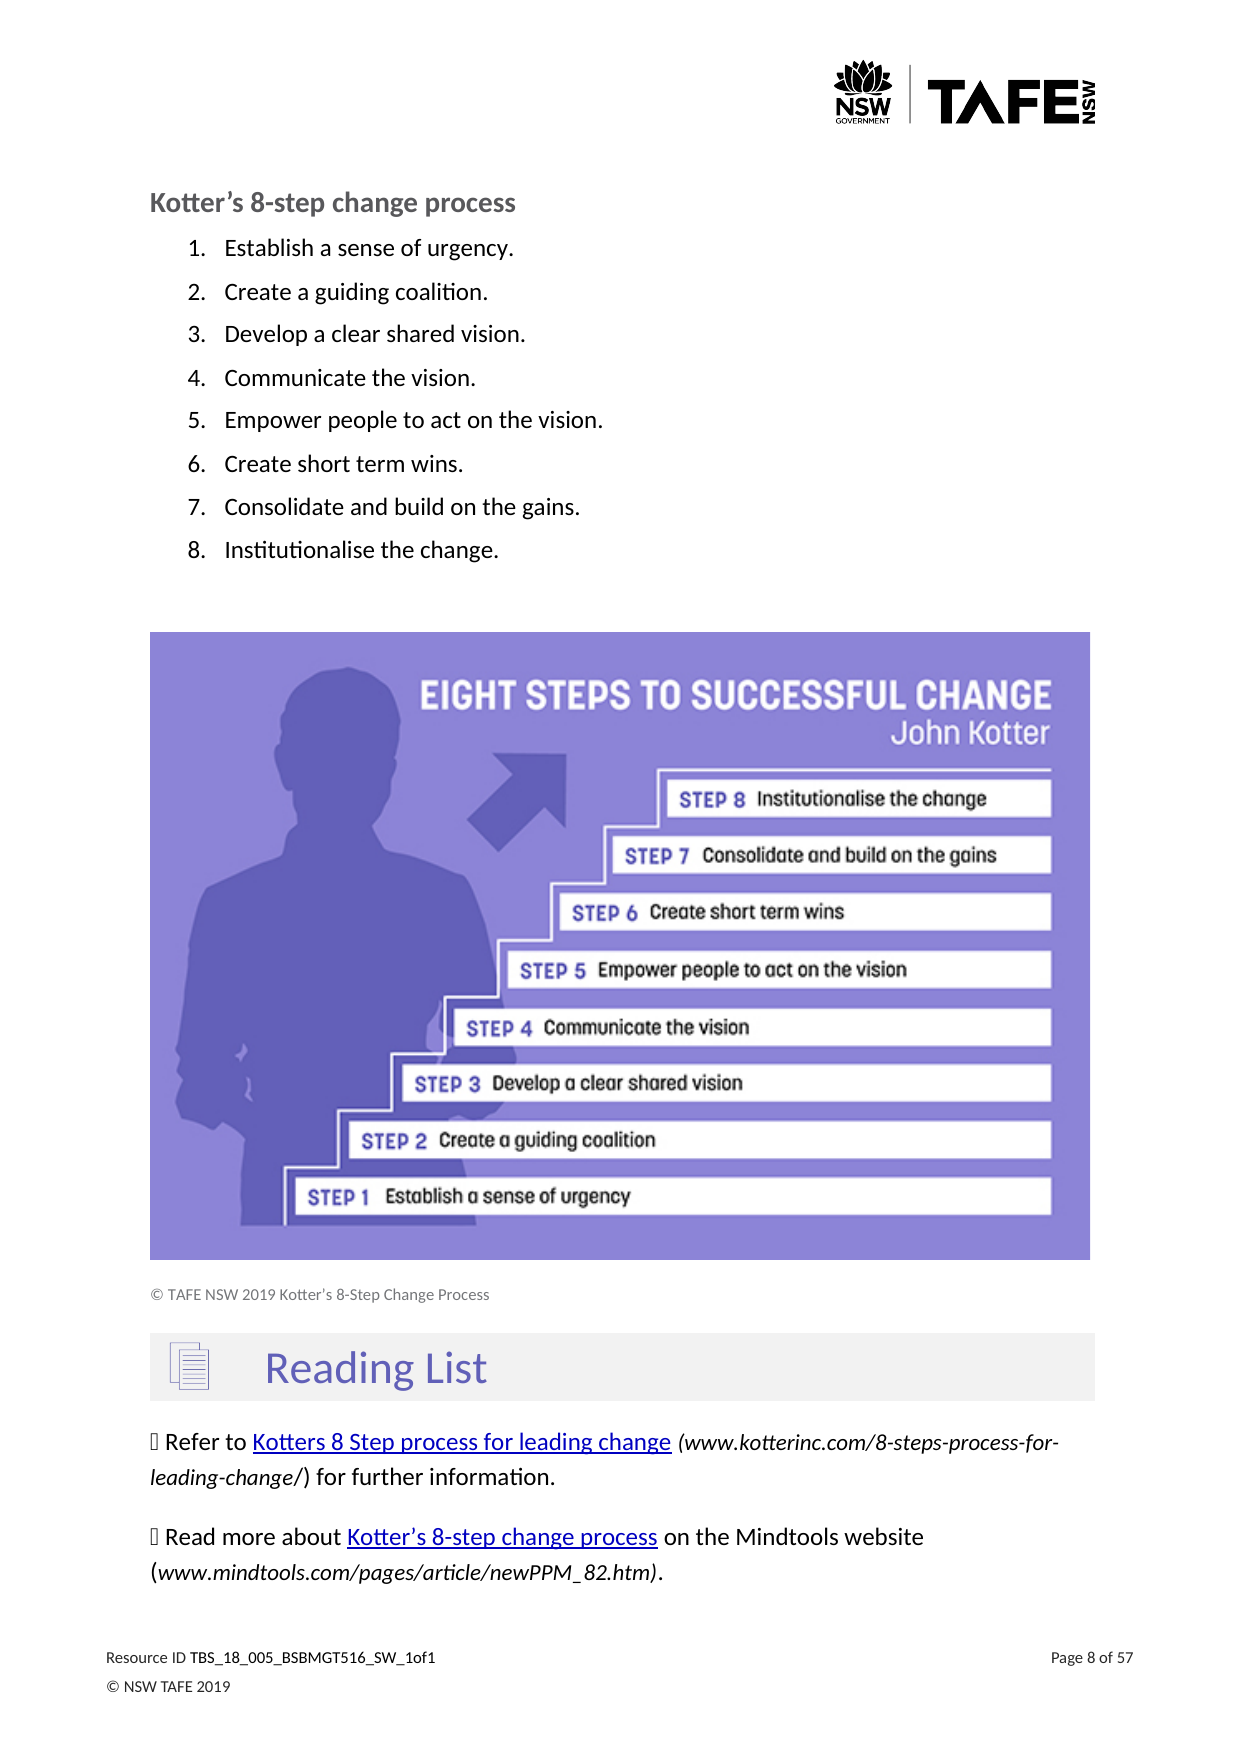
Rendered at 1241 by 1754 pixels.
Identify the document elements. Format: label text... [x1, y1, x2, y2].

subtitle Kotter’s 8-step change process [150, 184, 1090, 220]
picture [150, 632, 1091, 1260]
list Empower people to act on the vision. [187, 405, 1090, 435]
text Refer to Kotters 8 Step process for leading change (www.kotterinc.com/8-steps-process-for-leading-change/) for further information. [150, 1426, 1090, 1492]
text Read more about Kotter’s 8-step change process on the Mindtools website (www.mindtools.com/pages/article/newPPM_82.htm). [150, 1521, 1090, 1587]
table_header Reading List [253, 1333, 1095, 1401]
list Consolidate and build on the gains. [187, 491, 1090, 521]
picture [834, 59, 1095, 125]
list Develop a clear shared vision. [187, 319, 1090, 349]
picture [161, 1336, 216, 1398]
list Create short term wins. [187, 448, 1090, 478]
list Communicate the vision. [187, 362, 1090, 392]
list Establish a sense of urgency. [187, 233, 1090, 263]
text © TAFE NSW 2019 Kotter’s 8-Step Change Process [150, 1284, 1090, 1305]
list Institutionalise the change. [187, 534, 1090, 564]
list Create a guiding coalition. [187, 276, 1090, 306]
table_header [150, 1333, 253, 1401]
